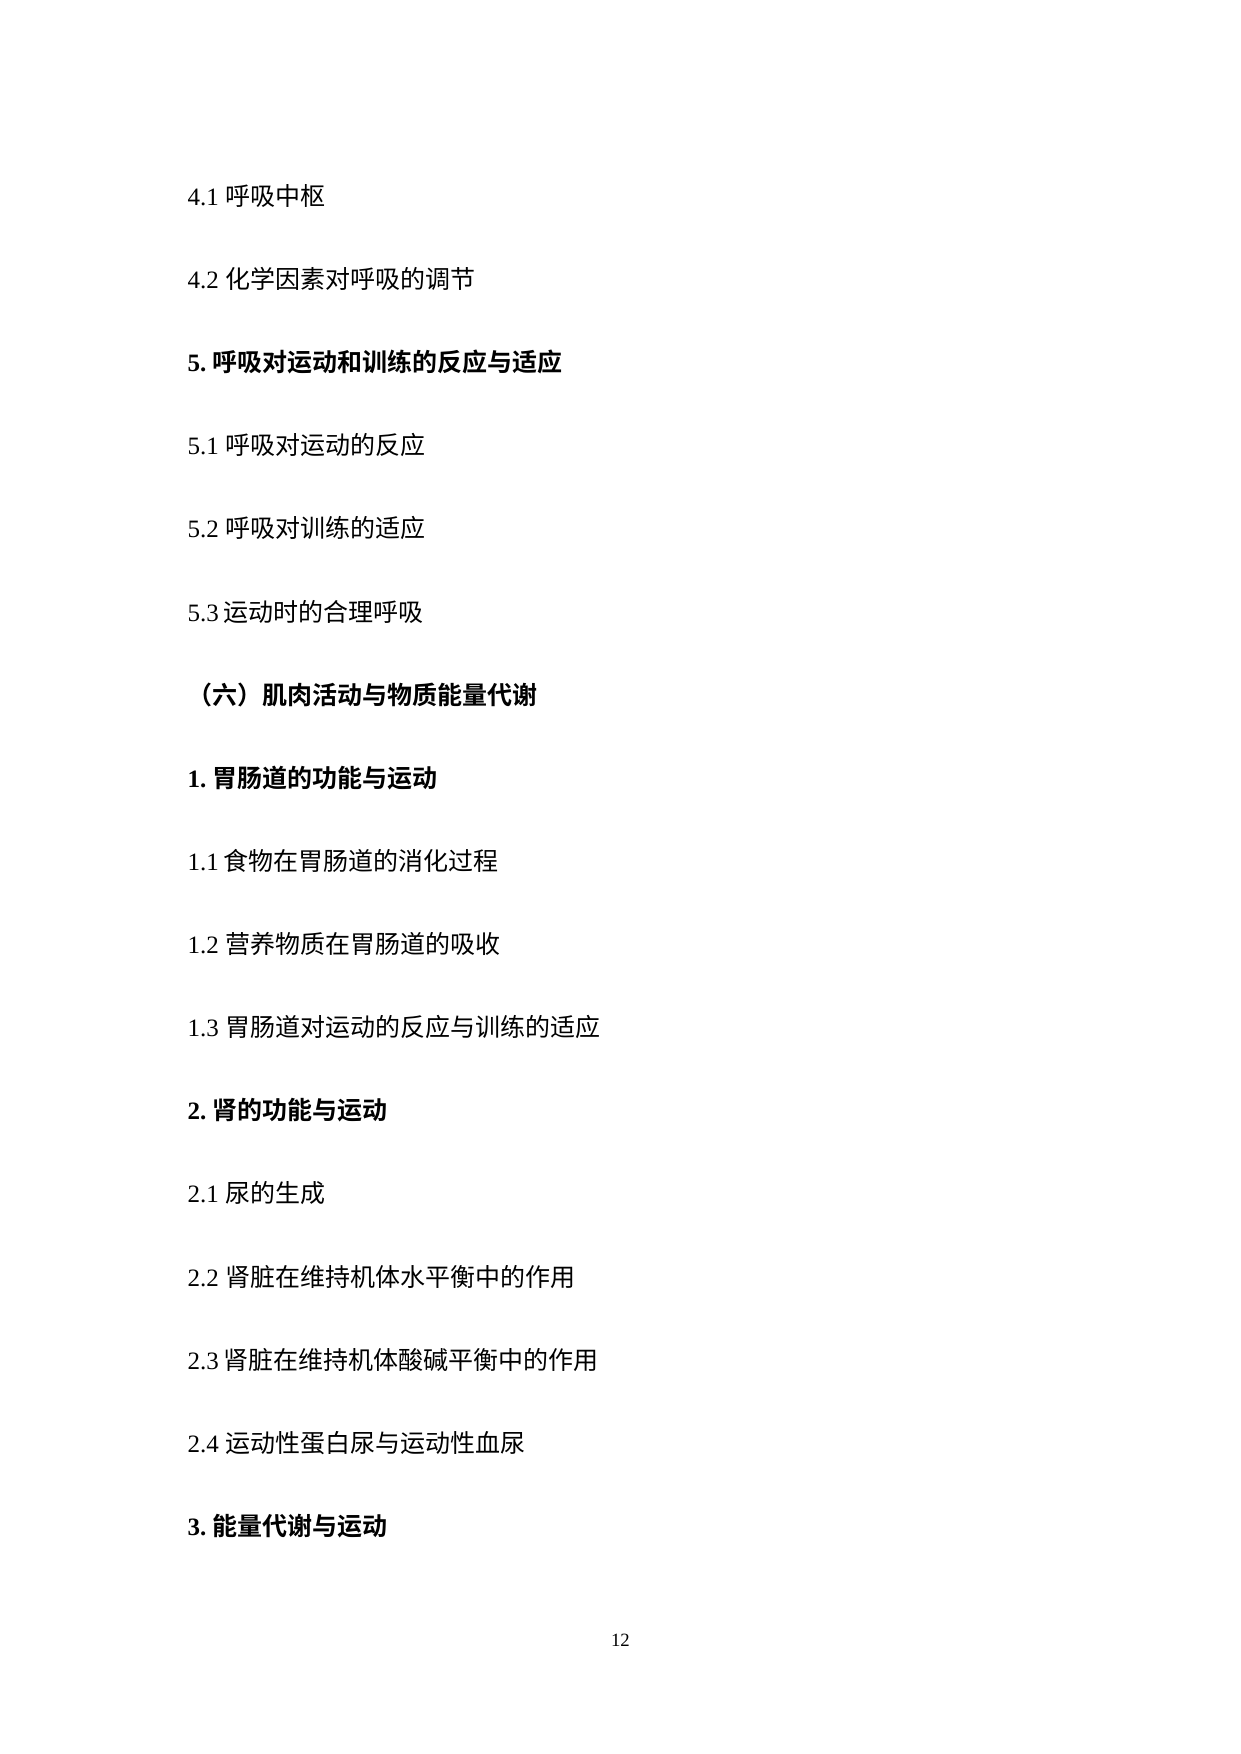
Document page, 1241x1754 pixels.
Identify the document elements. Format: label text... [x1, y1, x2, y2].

text 1.2 营养物质在胃肠道的吸收 [187, 910, 1053, 975]
text 5.2 呼吸对训练的适应 [187, 494, 1053, 559]
text 1. 胃肠道的功能与运动 [187, 744, 1053, 809]
text 2. 肾的功能与运动 [187, 1076, 1053, 1141]
text 4.1 呼吸中枢 [187, 162, 1053, 227]
text 5.3运动时的合理呼吸 [187, 578, 1053, 643]
text 4.2 化学因素对呼吸的调节 [187, 245, 1053, 310]
text 3. 能量代谢与运动 [187, 1492, 1053, 1557]
text 2.2 肾脏在维持机体水平衡中的作用 [187, 1243, 1053, 1308]
text 2.4 运动性蛋白尿与运动性血尿 [187, 1409, 1053, 1474]
text 1.1食物在胃肠道的消化过程 [187, 827, 1053, 892]
text 1.3 胃肠道对运动的反应与训练的适应 [187, 993, 1053, 1058]
text 2.3肾脏在维持机体酸碱平衡中的作用 [187, 1326, 1053, 1391]
text （六）肌肉活动与物质能量代谢 [187, 661, 1053, 726]
text 5. 呼吸对运动和训练的反应与适应 [187, 328, 1053, 393]
text 5.1 呼吸对运动的反应 [187, 411, 1053, 476]
text 2.1 尿的生成 [187, 1159, 1053, 1224]
